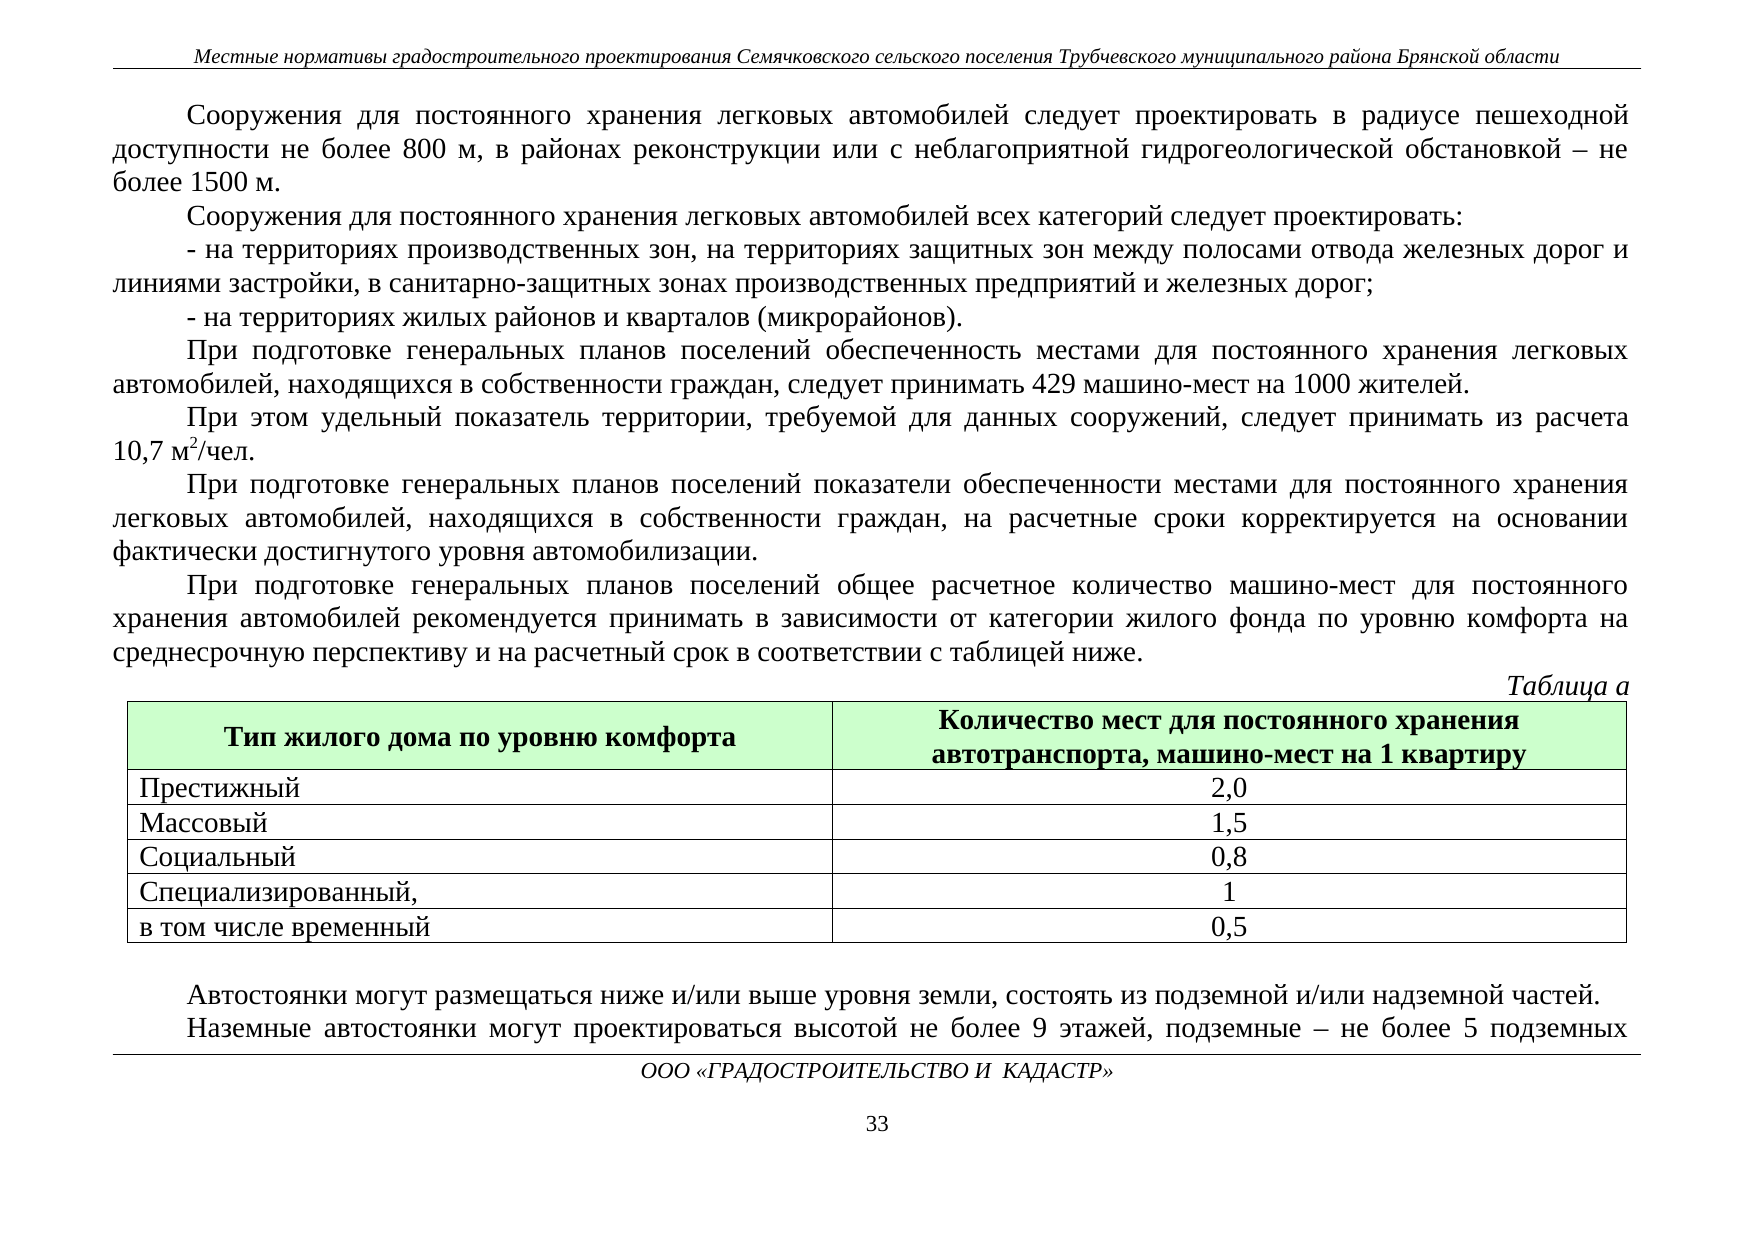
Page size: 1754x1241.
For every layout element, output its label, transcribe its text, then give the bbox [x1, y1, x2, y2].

table_cell Престижный [128, 770, 832, 804]
table_cell 1 [833, 874, 1626, 908]
text При подготовке генеральных планов поселений показатели обеспеченности местами для постоянного хранения легковых автомобилей, находящихся в собственности граждан, на расчетные сроки корректируется на основании фактически достигнутого уровня автомобилизации. [112, 466, 1630, 567]
text Сооружения для постоянного хранения легковых автомобилей всех категорий следует проектировать: [112, 198, 1630, 232]
text Автостоянки могут размещаться ниже и/или выше уровня земли, состоять из подземной и/или надземной частей. [112, 977, 1630, 1010]
text - на территориях производственных зон, на территориях защитных зон между полосами отвода железных дорог и линиями застройки, в санитарно-защитных зонах производственных предприятий и железных дорог; [112, 232, 1630, 299]
text При подготовке генеральных планов поселений общее расчетное количество машино-мест для постоянного хранения автомобилей рекомендуется принимать в зависимости от категории жилого фонда по уровню комфорта на среднесрочную перспективу и на расчетный срок в соответствии с таблицей ниже. [112, 567, 1630, 668]
table_cell 0,8 [833, 840, 1626, 873]
table_cell Специализированный, [128, 874, 832, 908]
text При подготовке генеральных планов поселений обеспеченность местами для постоянного хранения легковых автомобилей, находящихся в собственности граждан, следует принимать 429 машино-мест на 1000 жителей. [112, 332, 1630, 399]
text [112, 1010, 1630, 1044]
text Таблица а [112, 668, 1630, 701]
table_cell Социальный [128, 840, 832, 873]
text При этом удельный показатель территории, требуемой для данных сооружений, следует принимать из расчета 10,7 м2/чел. [112, 399, 1630, 466]
table_cell 0,5 [833, 909, 1626, 942]
table_cell в том числе временный [128, 909, 832, 942]
table_header Количество мест для постоянного хранения автотранспорта, машино-мест на 1 квартиру [833, 702, 1626, 769]
table_cell 2,0 [833, 770, 1626, 804]
text Сооружения для постоянного хранения легковых автомобилей следует проектировать в радиусе пешеходной доступности не более , в районах реконструкции или с неблагоприятной гидрогеологической обстановкой – не более . [112, 97, 1630, 198]
text - на территориях жилых районов и кварталов (микрорайонов). [112, 299, 1630, 332]
table_cell 1,5 [833, 805, 1626, 838]
table_header Тип жилого дома по уровню комфорта [128, 702, 832, 769]
table_cell Массовый [128, 805, 832, 838]
